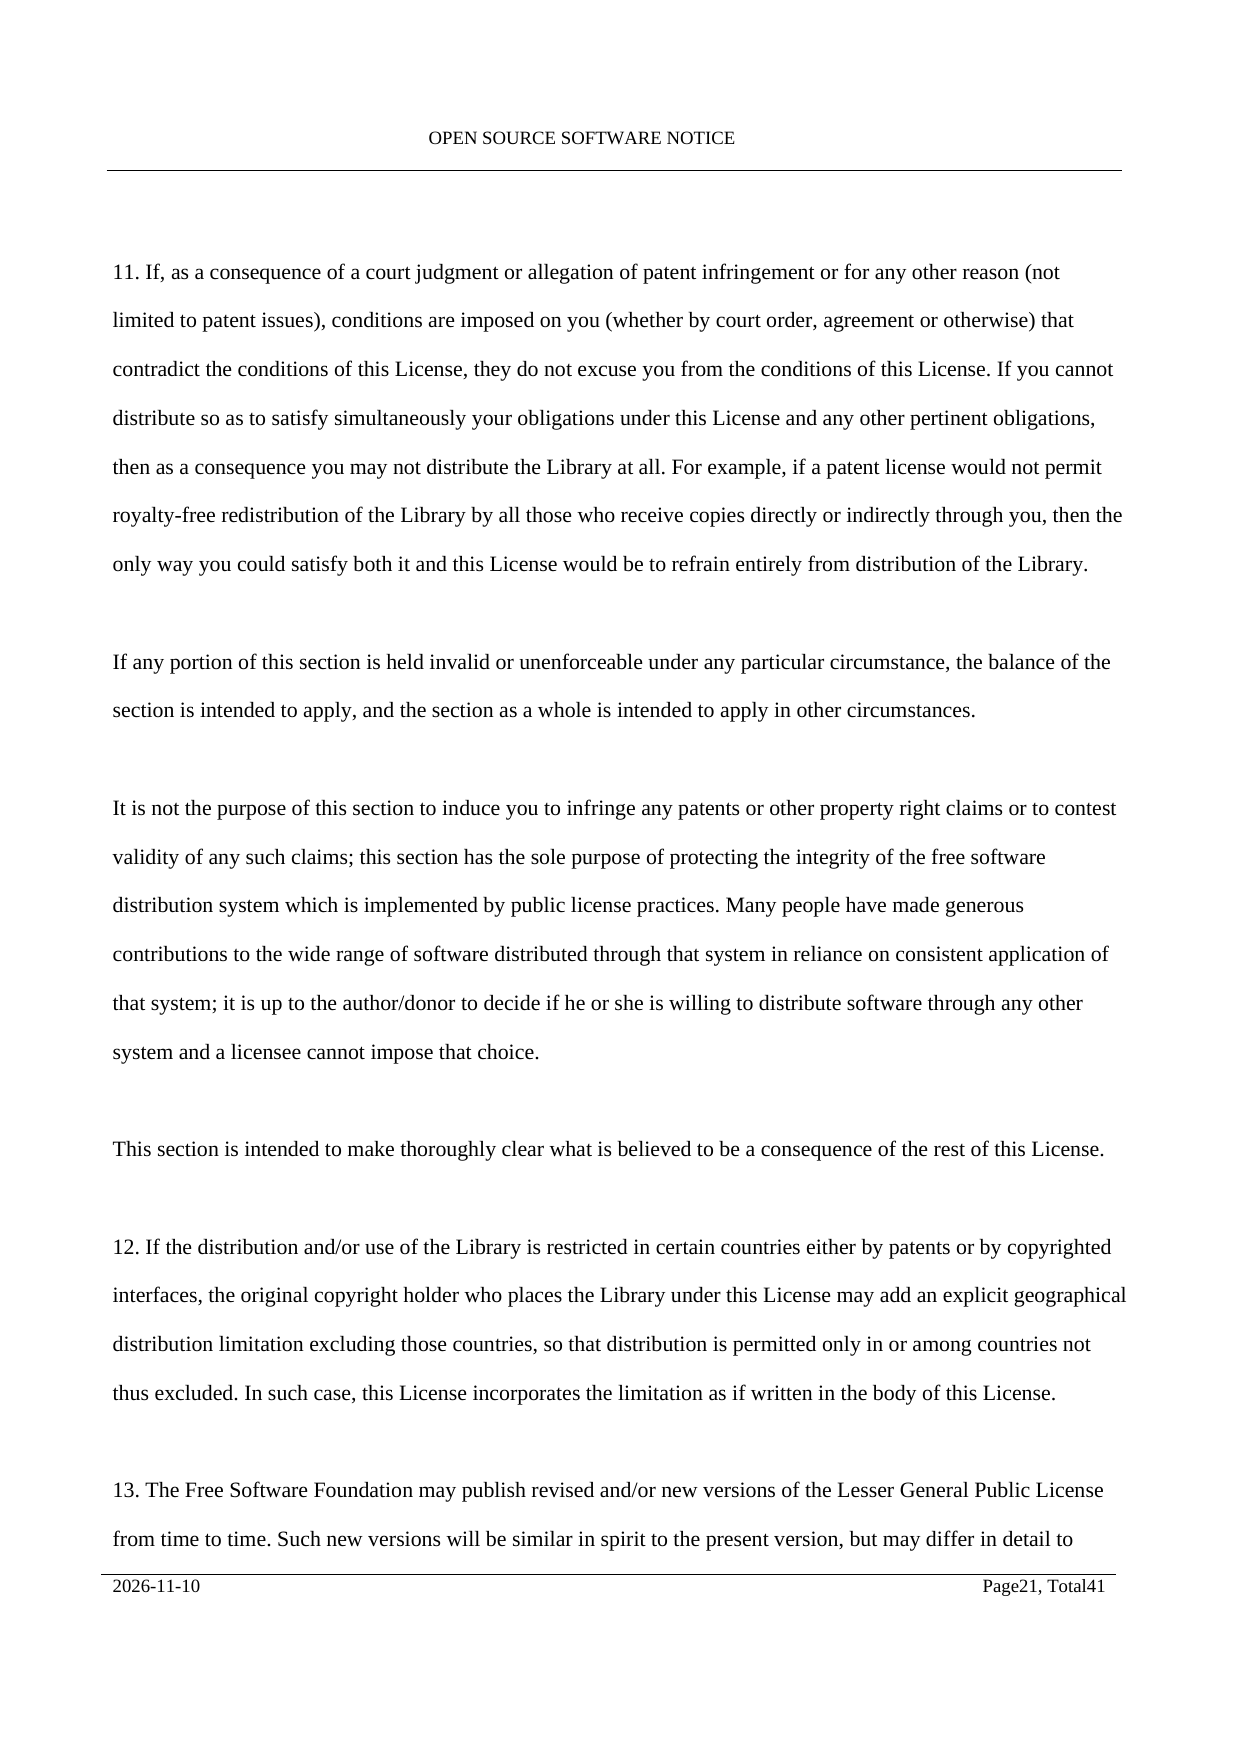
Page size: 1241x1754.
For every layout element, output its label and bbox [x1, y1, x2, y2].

text [112, 206, 1128, 1555]
